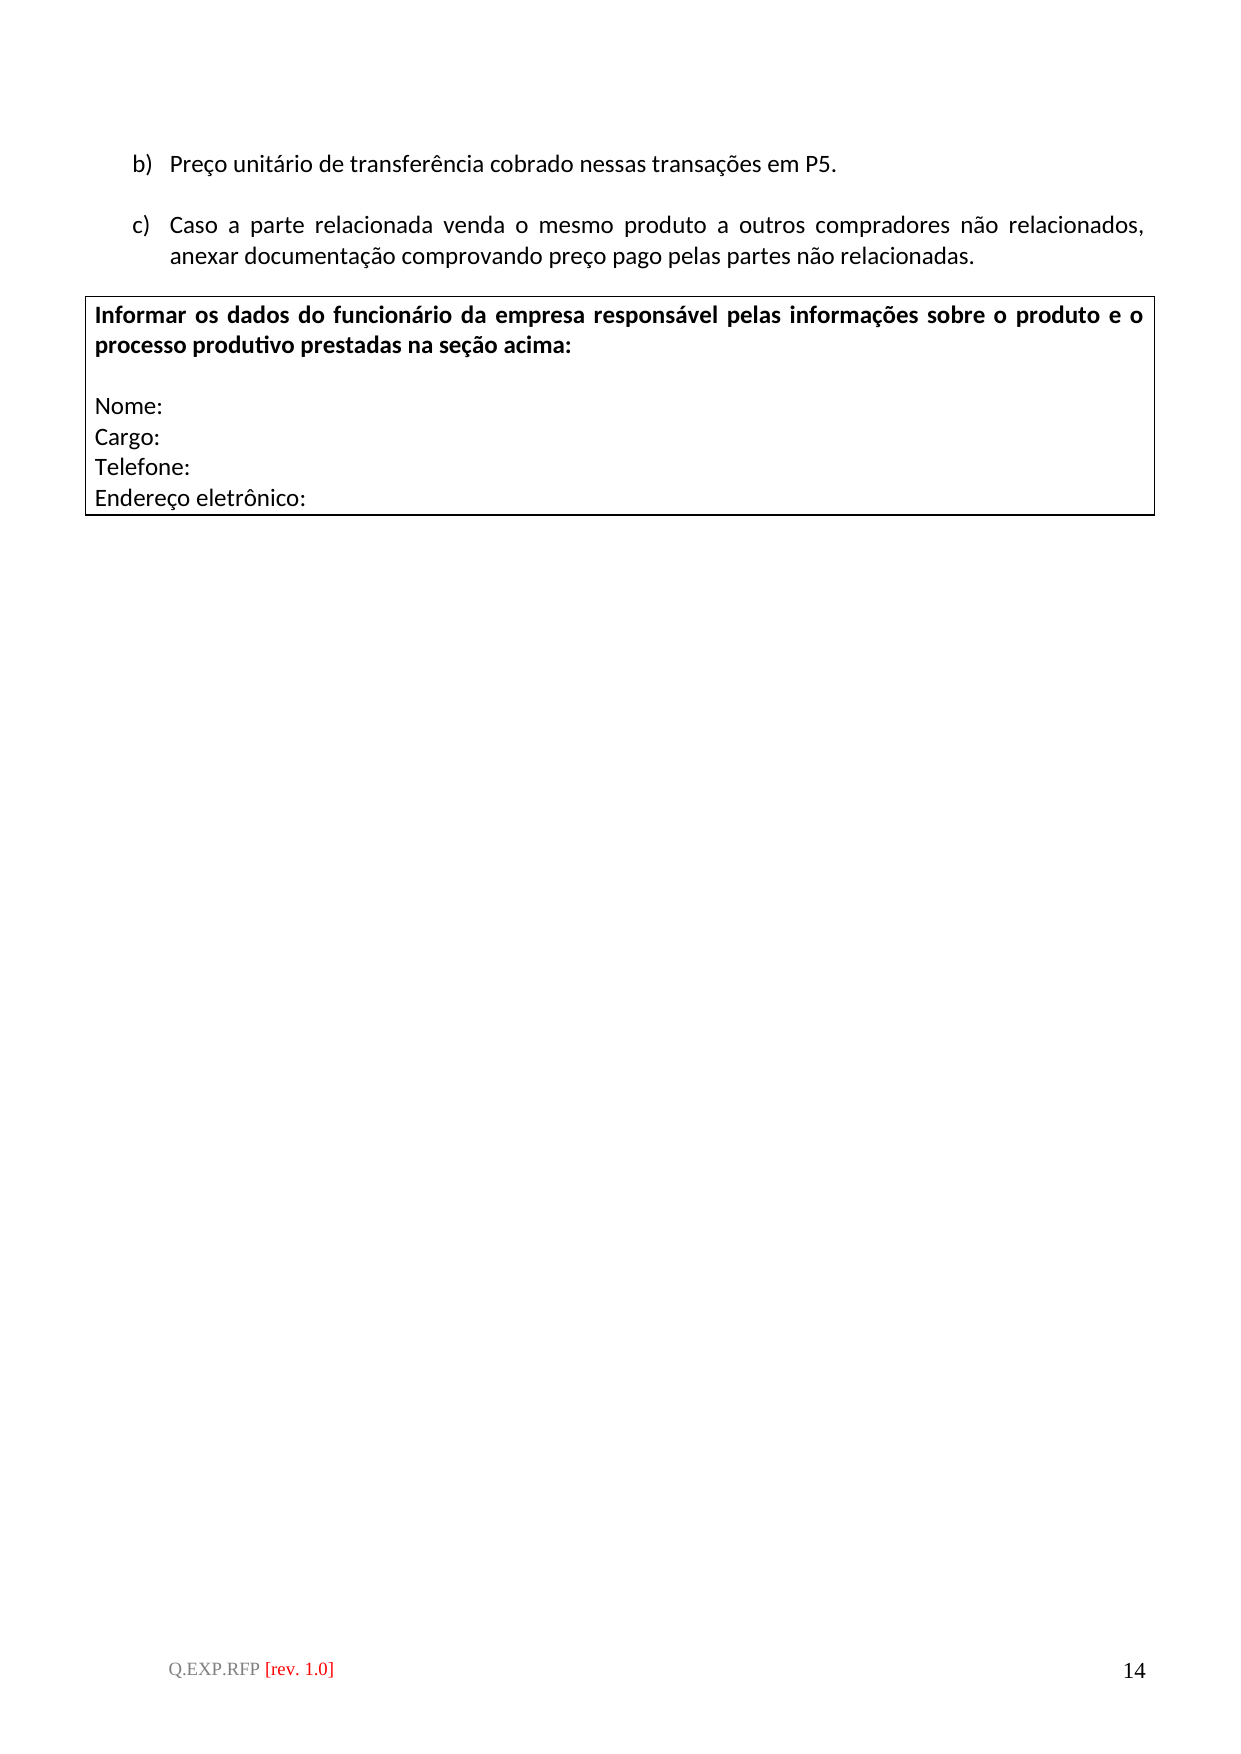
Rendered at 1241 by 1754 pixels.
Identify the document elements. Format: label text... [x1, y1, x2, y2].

text Endereço eletrônico: [86, 479, 1154, 514]
list Preço unitário de transferência cobrado nessas transações em P5. [132, 149, 1146, 179]
text Telefone: [94, 451, 1146, 479]
text Nome: [94, 390, 1146, 421]
list Caso a parte relacionada venda o mesmo produto a outros compradores não relacionados, anexar documentação comprovando preço pago pelas partes não relacionadas. [132, 210, 1146, 271]
text Informar os dados do funcionário da empresa responsável pelas informações sobre o produto e o processo produtivo prestadas na seção acima: [86, 297, 1154, 360]
text Cargo: [94, 421, 1146, 451]
